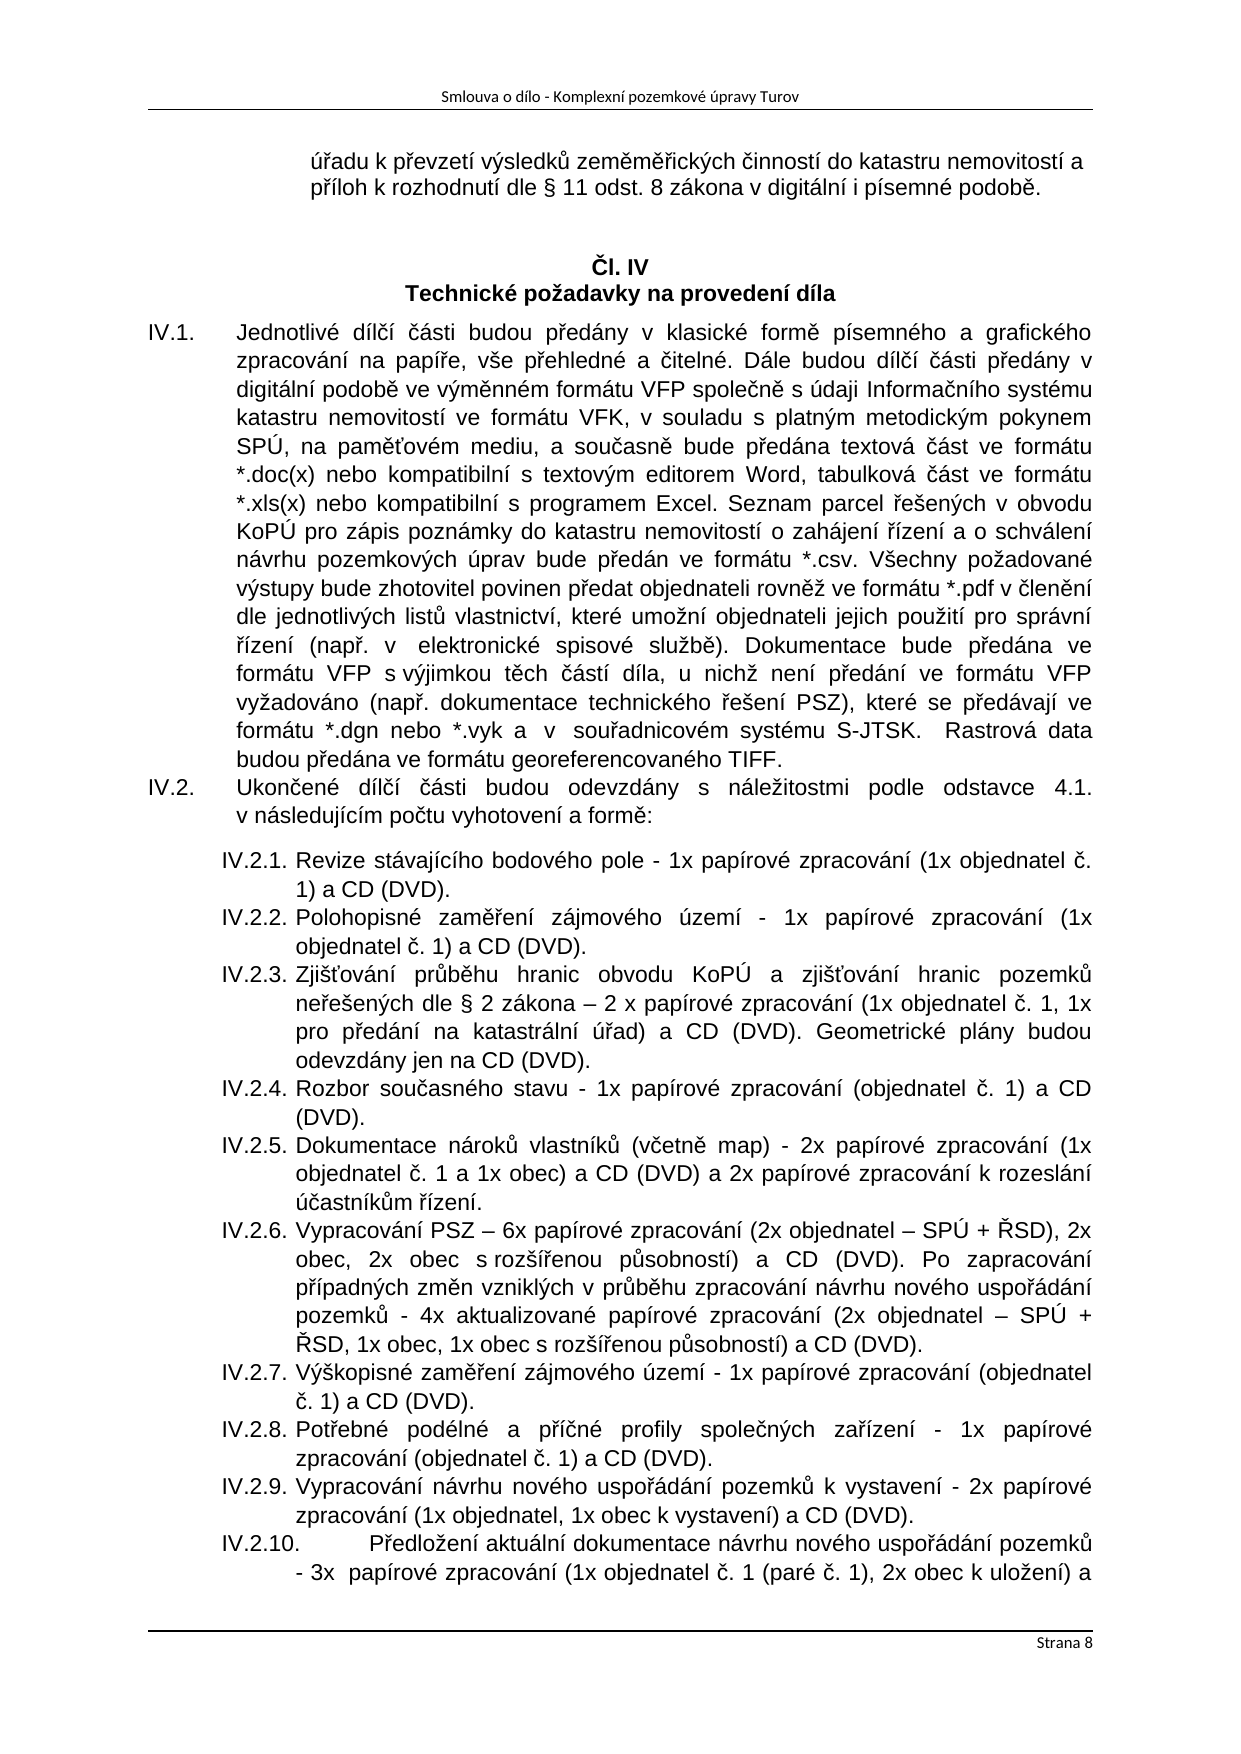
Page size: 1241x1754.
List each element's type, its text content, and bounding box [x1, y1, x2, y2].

text Dokumentace nároků vlastníků (včetně map) - 2x papírové zpracování (1x objednatel č. 1 a 1x obec) a CD (DVD) a 2x papírové zpracování k rozeslání účastníkům řízení. [221, 1132, 1093, 1215]
text Vypracování PSZ – 6x papírové zpracování (2x objednatel – SPÚ + ŘSD), 2x obec, 2x obec s rozšířenou působností) a CD (DVD). Po zapracování případných změn vzniklých v průběhu zpracování návrhu nového uspořádání pozemků - 4x aktualizované papírové zpracování (2x objednatel – SPÚ + ŘSD, 1x obec, 1x obec s rozšířenou působností) a CD (DVD). [221, 1217, 1093, 1357]
subtitle Čl. IV Technické požadavky na provedení díla [148, 254, 1093, 306]
text Rozbor současného stavu - 1x papírové zpracování (objednatel č. 1) a CD (DVD). [221, 1075, 1093, 1130]
text Zjišťování průběhu hranic obvodu KoPÚ a zjišťování hranic pozemků neřešených dle § 2 zákona – 2 x papírové zpracování (1x objednatel č. 1, 1x pro předání na katastrální úřad) a CD (DVD). Geometrické plány budou odevzdány jen na CD (DVD). [221, 961, 1093, 1073]
text Vypracování návrhu nového uspořádání pozemků k vystavení - 2x papírové zpracování (1x objednatel, 1x obec k vystavení) a CD (DVD). [221, 1473, 1093, 1528]
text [221, 1530, 1093, 1585]
text Potřebné podélné a příčné profily společných zařízení - 1x papírové zpracování (objednatel č. 1) a CD (DVD). [221, 1416, 1093, 1471]
text Výškopisné zaměření zájmového území - 1x papírové zpracování (objednatel č. 1) a CD (DVD). [221, 1359, 1093, 1414]
text Polohopisné zaměření zájmového území - 1x papírové zpracování (1x objednatel č. 1) a CD (DVD). [221, 904, 1093, 959]
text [236, 148, 1093, 200]
list Ukončené dílčí části budou odevzdány s náležitostmi podle odstavce 4.1. v následujícím počtu vyhotovení a formě: [148, 774, 1093, 829]
text Revize stávajícího bodového pole - 1x papírové zpracování (1x objednatel č. 1) a CD (DVD). [221, 847, 1093, 902]
list Jednotlivé dílčí části budou předány v klasické formě písemného a grafického zpracování na papíře, vše přehledné a čitelné. Dále budou dílčí části předány v digitální podobě ve výměnném formátu VFP společně s údaji Informačního systému katastru nemovitostí ve formátu VFK, v souladu s platným metodickým pokynem SPÚ, na paměťovém mediu, a současně bude předána textová část ve formátu *.doc(x) nebo kompatibilní s textovým editorem Word, tabulková část ve formátu *.xls(x) nebo kompatibilní s programem Excel. Seznam parcel řešených v obvodu KoPÚ pro zápis poznámky do katastru nemovitostí o zahájení řízení a o schválení návrhu pozemkových úprav bude předán ve formátu *.csv. Všechny požadované výstupy bude zhotovitel povinen předat objednateli rovněž ve formátu *.pdf v členění dle jednotlivých listů vlastnictví, které umožní objednateli jejich použití pro správní řízení (např. v elektronické spisové službě). Dokumentace bude předána ve formátu VFP s výjimkou těch částí díla, u nichž není předání ve formátu VFP vyžadováno (např. dokumentace technického řešení PSZ), které se předávají ve formátu *.dgn nebo *.vyk a v souřadnicovém systému S-JTSK. Rastrová data budou předána ve formátu georeferencovaného TIFF. [148, 319, 1093, 772]
